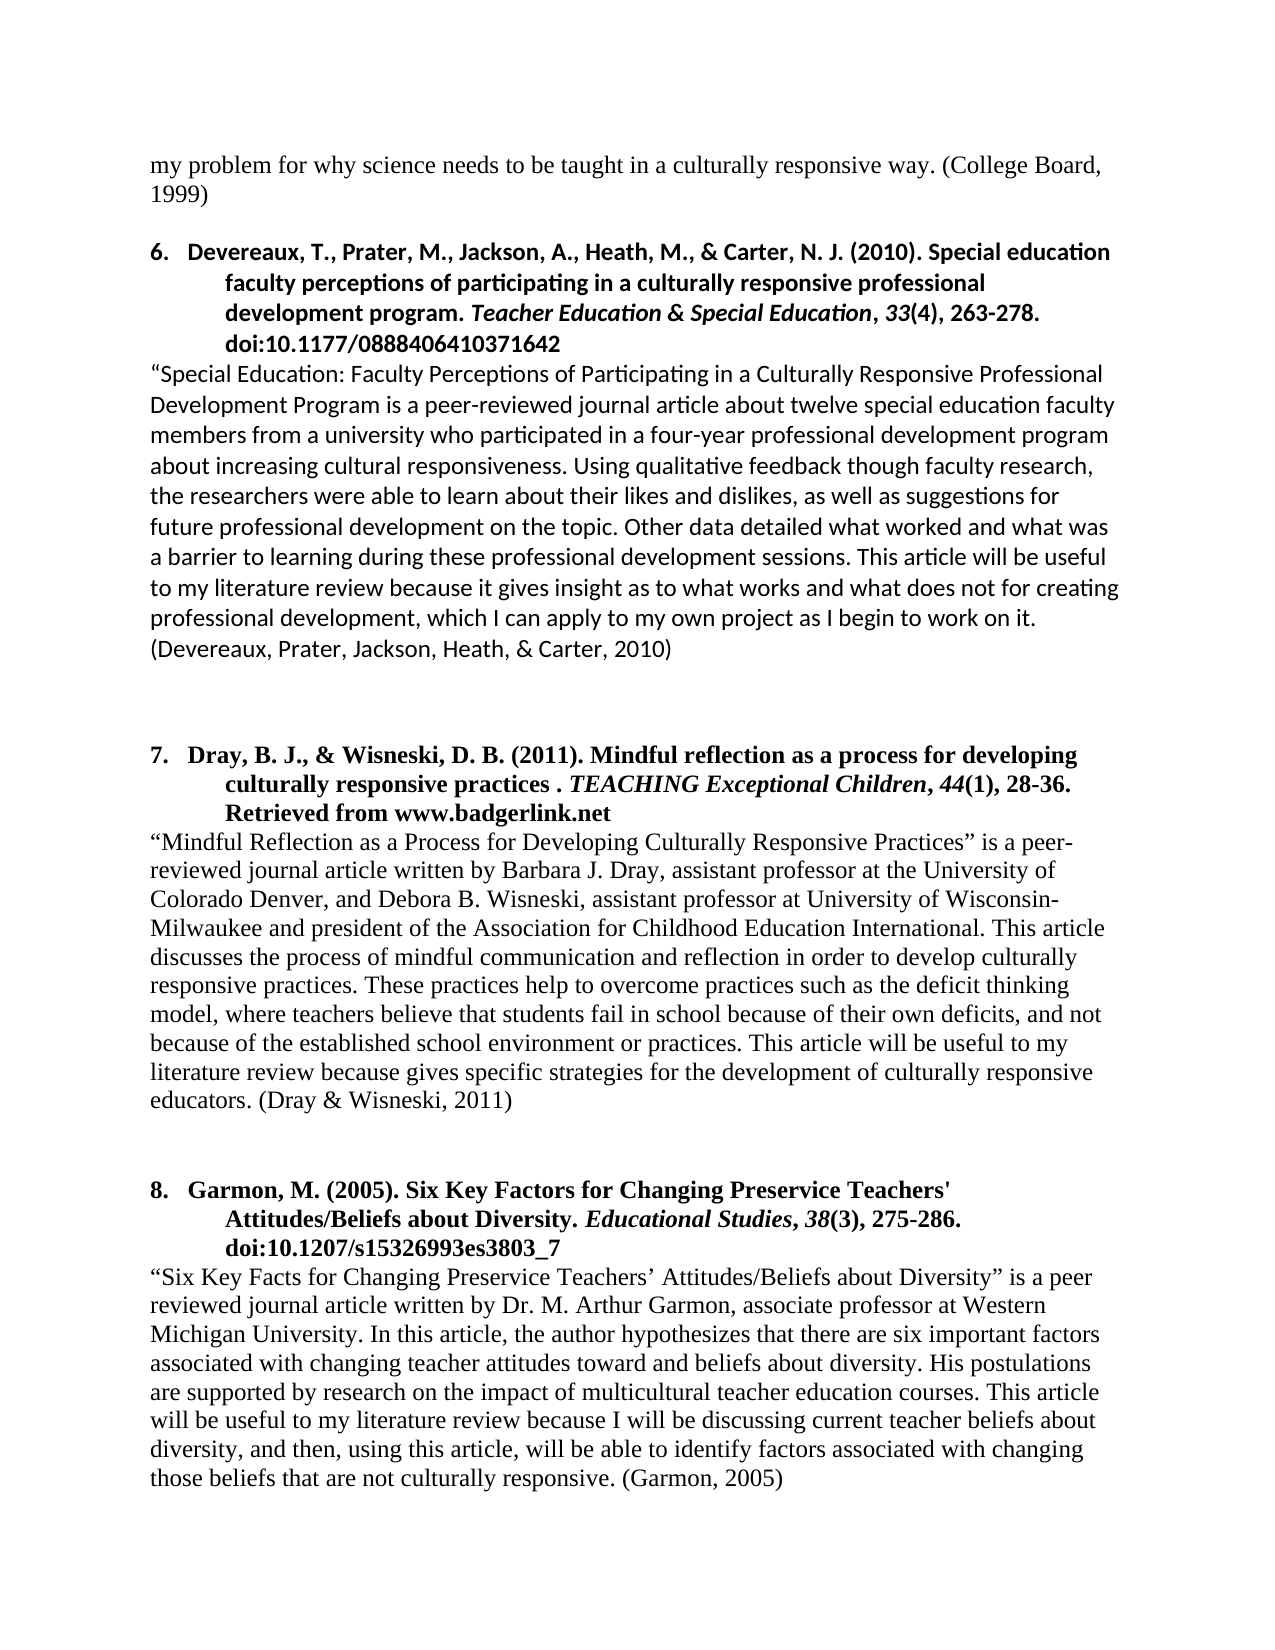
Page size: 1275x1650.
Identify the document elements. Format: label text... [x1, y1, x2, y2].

text “Special Education: Faculty Perceptions of Participating in a Culturally Responsive Professional Development Program is a peer-reviewed journal article about twelve special education faculty members from a university who participated in a four-year professional development program about increasing cultural responsiveness. Using qualitative feedback though faculty research, the researchers were able to learn about their likes and dislikes, as well as suggestions for future professional development on the topic. Other data detailed what worked and what was a barrier to learning during these professional development sessions. This article will be useful to my literature review because it gives insight as to what works and what does not for creating professional development, which I can apply to my own project as I begin to work on it. (Devereaux, Prater, Jackson, Heath, & Carter, 2010) [150, 358, 1125, 663]
list Dray, B. J., & Wisneski, D. B. (2011). Mindful reflection as a process for developing culturally responsive practices . TEACHING Exceptional Children, 44(1), 28-36. Retrieved from www.badgerlink.net [150, 740, 1125, 827]
list Garmon, M. (2005). Six Key Factors for Changing Preservice Teachers' Attitudes/Beliefs about Diversity. Educational Studies, 38(3), 275-286. doi:10.1207/s15326993es3803_7 [150, 1176, 1125, 1262]
text “Mindful Reflection as a Process for Developing Culturally Responsive Practices” is a peer-reviewed journal article written by Barbara J. Dray, assistant professor at the University of Colorado Denver, and Debora B. Wisneski, assistant professor at University of Wisconsin-Milwaukee and president of the Association for Childhood Education International. This article discusses the process of mindful communication and reflection in order to develop culturally responsive practices. These practices help to overcome practices such as the deficit thinking model, where teachers believe that students fail in school because of their own deficits, and not because of the established school environment or practices. This article will be useful to my literature review because gives specific strategies for the development of culturally responsive educators. (Dray & Wisneski, 2011) [150, 827, 1125, 1114]
list Devereaux, T., Prater, M., Jackson, A., Heath, M., & Carter, N. J. (2010). Special education faculty perceptions of participating in a culturally responsive professional development program. Teacher Education & Special Education, 33(4), 263-278. doi:10.1177/0888406410371642 [150, 236, 1125, 358]
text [150, 150, 1125, 207]
text “Six Key Facts for Changing Preservice Teachers’ Attitudes/Beliefs about Diversity” is a peer reviewed journal article written by Dr. M. Arthur Garmon, associate professor at Western Michigan University. In this article, the author hypothesizes that there are six important factors associated with changing teacher attitudes toward and beliefs about diversity. His postulations are supported by research on the impact of multicultural teacher education courses. This article will be useful to my literature review because I will be discussing current teacher beliefs about diversity, and then, using this article, will be able to identify factors associated with changing those beliefs that are not culturally responsive. (Garmon, 2005) [150, 1262, 1125, 1492]
